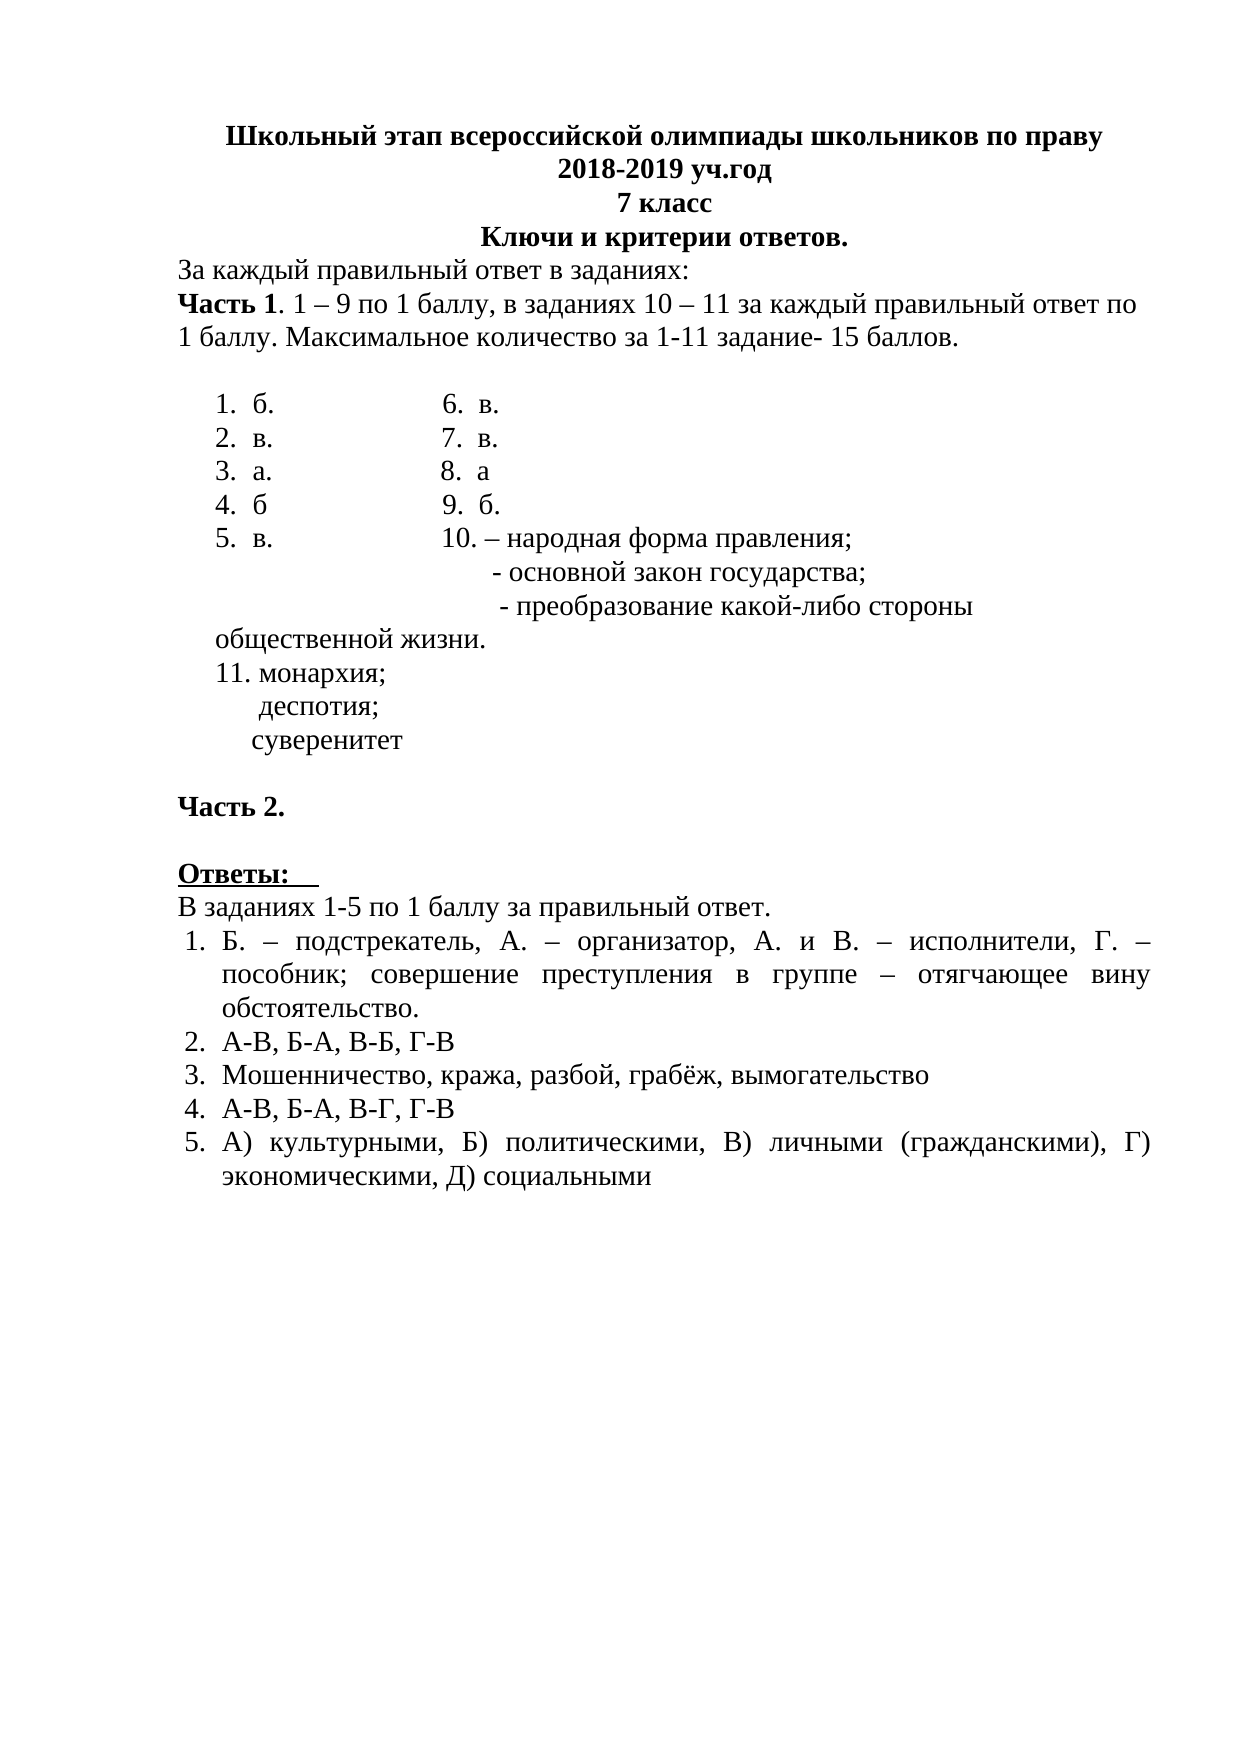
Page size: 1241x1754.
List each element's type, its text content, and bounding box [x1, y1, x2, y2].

list Б. – подстрекатель, А. – организатор, А. и В. – исполнители, Г. – пособник; совершение преступления в группе – отягчающее вину обстоятельство. [184, 923, 1152, 1024]
text Часть 2. [177, 789, 1152, 822]
list А-В, Б-А, В-Г, Г-В [184, 1091, 1152, 1124]
text В заданиях 1-5 по 1 баллу за правильный ответ. [177, 889, 1152, 923]
text Школьный этап всероссийской олимпиады школьников по праву [177, 118, 1152, 152]
list б. 6. в. [215, 386, 1152, 420]
text Ответы: [177, 856, 1152, 889]
text деспотия; [215, 688, 1152, 722]
text суверенитет [215, 722, 1152, 755]
text 11. монархия; [215, 655, 1152, 688]
text - преобразование какой-либо стороны общественной жизни. [215, 588, 1152, 655]
text За каждый правильный ответ в заданиях: [177, 252, 1152, 286]
text 7 класс [177, 185, 1152, 219]
list а. 8. а [215, 453, 1152, 487]
list А) культурными, Б) политическими, В) личными (гражданскими), Г) экономическими, Д) социальными [184, 1124, 1152, 1191]
text - основной закон государства; [215, 554, 1152, 588]
list в. 10. – народная форма правления; [215, 521, 1152, 554]
list б 9. б. [215, 487, 1152, 521]
text Ключи и критерии ответов. [177, 219, 1152, 252]
text Часть 1. 1 – 9 по 1 баллу, в заданиях 10 – 11 за каждый правильный ответ по 1 баллу. Максимальное количество за 1-11 задание- 15 баллов. [177, 286, 1152, 353]
text 2018-2019 уч.год [177, 152, 1152, 185]
list Мошенничество, кража, разбой, грабёж, вымогательство [184, 1057, 1152, 1091]
list А-В, Б-А, В-Б, Г-В [184, 1024, 1152, 1057]
list в. 7. в. [215, 420, 1152, 453]
